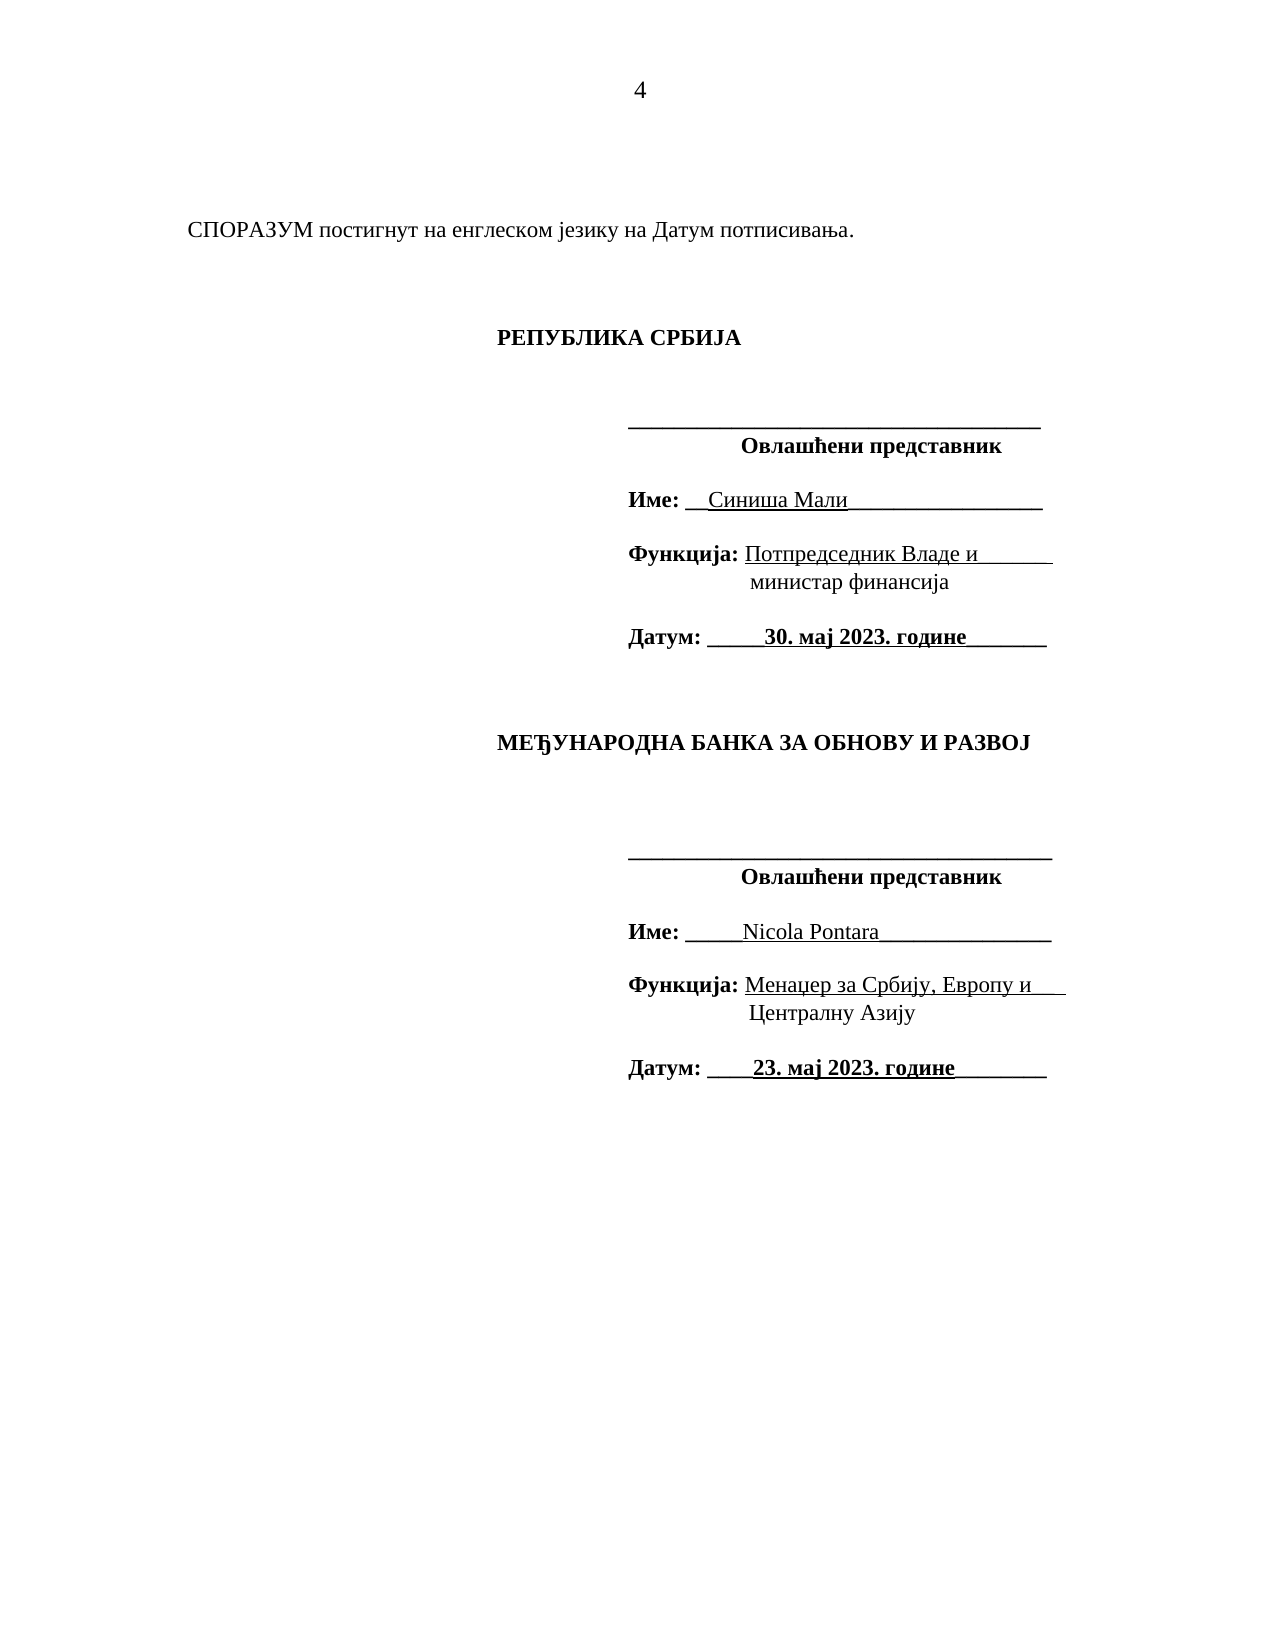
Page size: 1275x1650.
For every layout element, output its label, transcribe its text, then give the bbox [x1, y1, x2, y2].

text Овлашћени представник [187, 863, 1055, 889]
text _____________________________________ [187, 834, 1093, 863]
text РЕПУБЛИКА СРБИЈА [487, 324, 1093, 350]
text ____________________________________ [187, 403, 1093, 432]
text Овлашћени представник [187, 432, 1055, 458]
text Датум: ____23. мај 2023. године________ [187, 1052, 1093, 1081]
text СПОРАЗУМ постигнут на енглеском језику на Датум потписивања. [187, 216, 1093, 243]
text Име: __Синиша Мали_________________ [187, 484, 1093, 513]
text Датум: _____30. мај 2023. године_______ [187, 621, 1093, 650]
text МЕЂУНАРОДНА БАНКА ЗА ОБНОВУ И РАЗВОЈ [487, 729, 1093, 755]
text Име: _____Nicola Pontara_______________ [187, 916, 1093, 944]
text Функција: Менаџер за Србију, Европу и__ [187, 971, 1093, 997]
text Функција: Потпредседник Владе и______ министар финансија [628, 540, 1093, 595]
text Централну Азију [187, 997, 1093, 1026]
